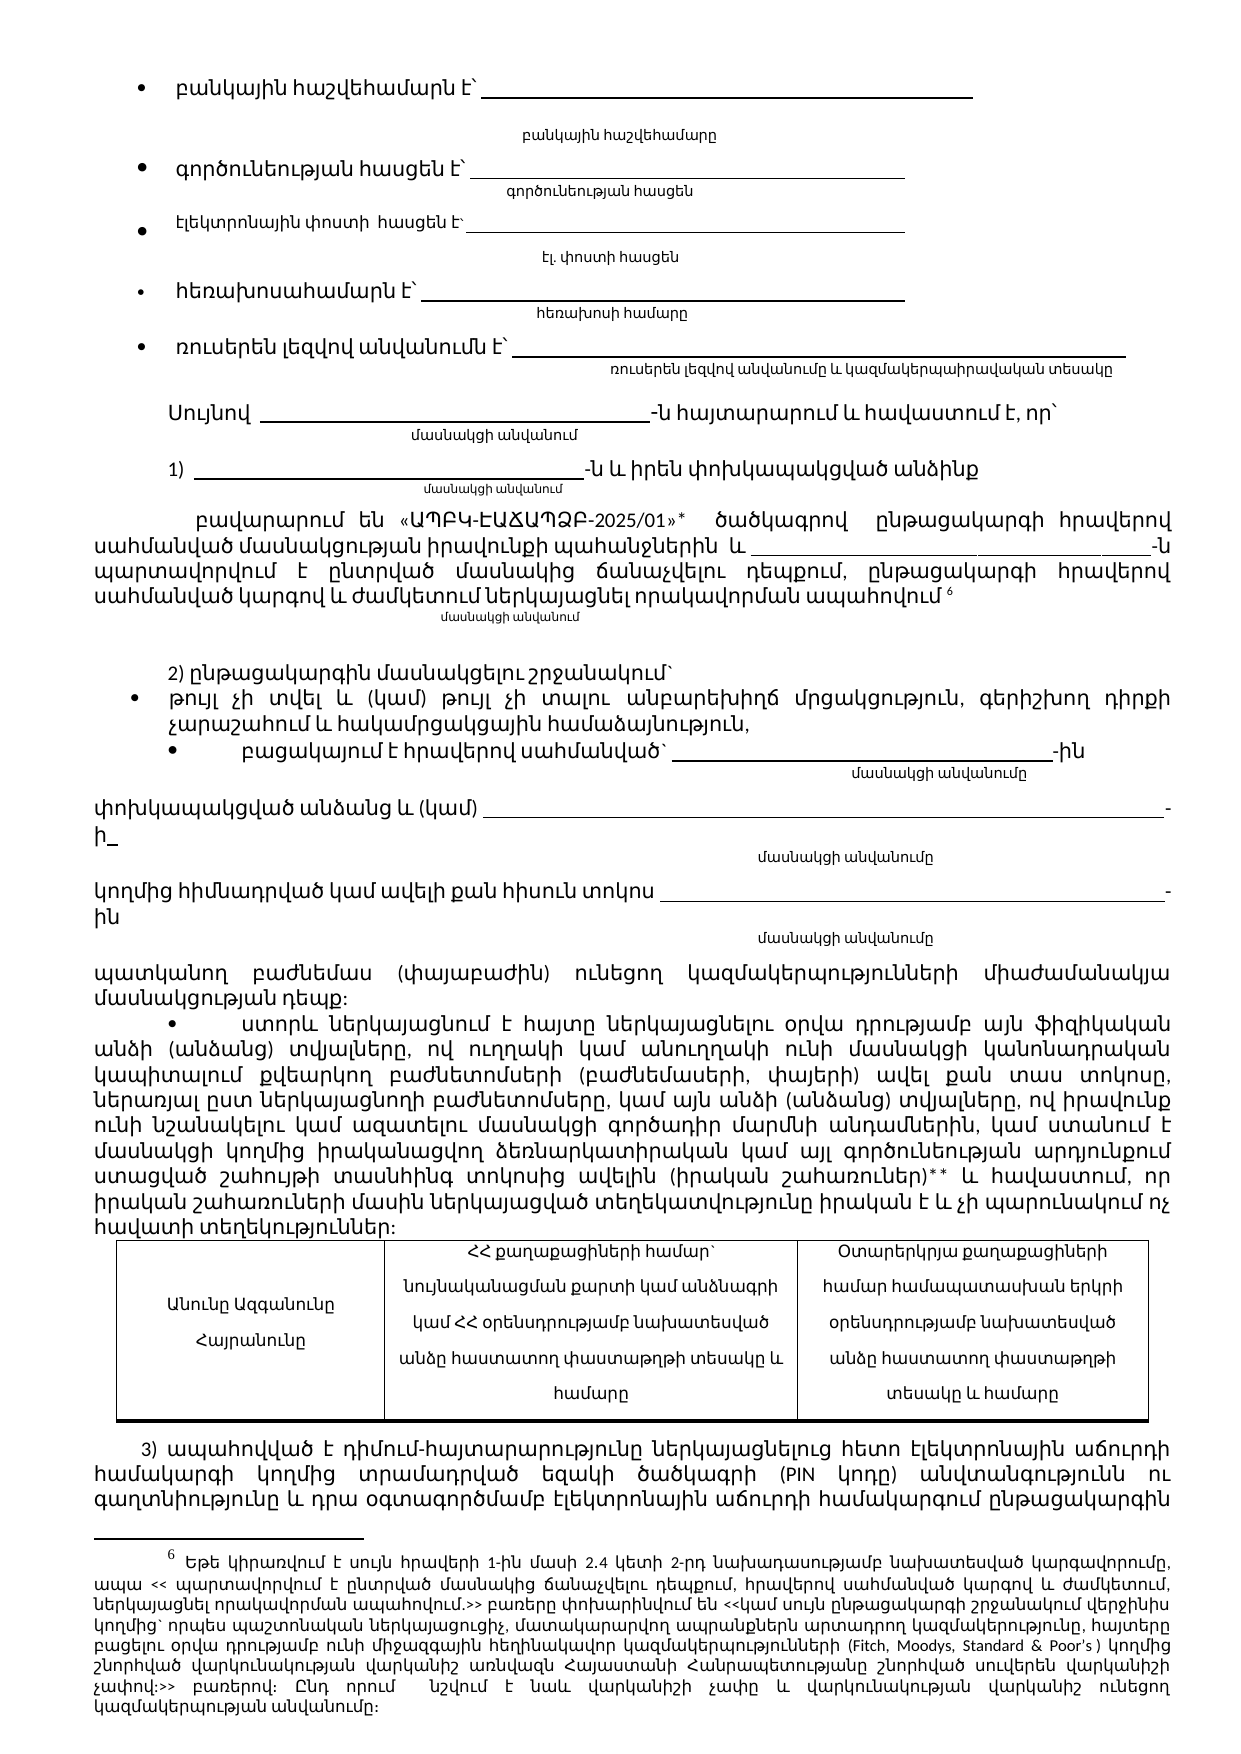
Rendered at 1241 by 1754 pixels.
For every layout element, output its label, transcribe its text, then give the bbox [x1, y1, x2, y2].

list բանկային հաշվեհամարն է՝ [138, 75, 1171, 126]
list հեռախոսահամարն է՝ [138, 279, 1171, 304]
text բանկային հաշվեհամարը [94, 126, 1171, 156]
table_header ՀՀ քաղաքացիների համար` նույնականացման քարտի կամ անձնագրի կամ ՀՀ օրենսդրությամբ նախատեսված անձը հաստատող փաստաթղթի տեսակը և համարը [385, 1241, 797, 1419]
list ստորև ներկայացնում է հայտը ներկայացնելու օրվա դրությամբ այն ֆիզիկական անձի (անձանց) տվյալները, ով ուղղակի կամ անուղղակի ունի մասնակցի կանոնադրական կապիտալում քվեարկող բաժնետոմսերի (բաժնեմասերի, փայերի) ավել քան տաս տոկոսը, ներառյալ ըստ ներկայացնողի բաժնետոմսերը, կամ այն անձի (անձանց) տվյալները, ով իրավունք ունի նշանակելու կամ ազատելու մասնակցի գործադիր մարմնի անդամներին, կամ ստանում է մասնակցի կողմից իրականացվող ձեռնարկատիրական կամ այլ գործունեության արդյունքում ստացված շահույթի տասնհինգ տոկոսից ավելին (իրական շահառուներ)** և հավաստում, որ իրական շահառուների մասին ներկայացված տեղեկատվությունը իրական է և չի պարունակում ոչ հավատի տեղեկություններ: [94, 1011, 1171, 1240]
table_header Անունը Ազգանունը Հայրանունը [117, 1241, 384, 1419]
text 2) ընթացակարգին մասնակցելու շրջանակում` [94, 660, 1171, 685]
text մասնակցի անվանում [94, 609, 1171, 634]
text մասնակցի անվանում [94, 426, 1171, 457]
text Սույնով -ն հայտարարում և հավաստում է, որ՝ [94, 396, 1171, 426]
text գործունեության հասցեն [94, 182, 1171, 212]
text հեռախոսի համարը [462, 304, 1171, 334]
text բավարարում են «ԱՊԲԿ-ԷԱՃԱՊՁԲ-2025/01»* ծածկագրով ընթացակարգի հրավերով սահմանված մասնակցության իրավունքի պահանջներին և -ն պարտավորվում է ընտրված մասնակից ճանաչվելու դեպքում, ընթացակարգի հրավերով սահմանված կարգով և ժամկետում ներկայացնել որակավորման ապահովում [94, 507, 1171, 609]
list բացակայում է հրավերով սահմանված` -ին [94, 736, 1171, 764]
text էլ. փոստի հասցեն [94, 248, 1171, 279]
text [94, 1436, 1171, 1512]
text մասնակցի անվանումը [94, 848, 1171, 879]
text փոխկապակցված անձանց և (կամ) -ի [94, 795, 1171, 848]
text 1) -ն և իրեն փոխկապակցված անձինք [94, 457, 1171, 482]
text մասնակցի անվանումը [94, 764, 1171, 795]
text կողմից հիմնադրված կամ ավելի քան հիսուն տոկոս -ին [94, 879, 1171, 929]
list ռուսերեն լեզվով անվանումն է՝ [138, 334, 1171, 360]
list գործունեության հասցեն է՝ [138, 156, 1171, 182]
text մասնակցի անվանումը [94, 929, 1171, 960]
text մասնակցի անվանում [94, 482, 1171, 507]
text ռուսերեն լեզվով անվանումը և կազմակերպաիրավական տեսակը [536, 360, 1171, 391]
table_header Օտարերկրյա քաղաքացիների համար համապատասխան երկրի օրենսդրությամբ նախատեսված անձը հաստատող փաստաթղթի տեսակը և համարը [798, 1241, 1148, 1419]
list թույլ չի տվել և (կամ) թույլ չի տալու անբարեխիղճ մրցակցություն, գերիշխող դիրքի չարաշահում և հակամրցակցային համաձայնություն, [131, 685, 1171, 736]
list էլեկտրոնային փոստի հասցեն է՝ [138, 212, 1171, 248]
text պատկանող բաժնեմաս (փայաբաժին) ունեցող կազմակերպությունների միաժամանակյա մասնակցության դեպք: [94, 960, 1171, 1011]
